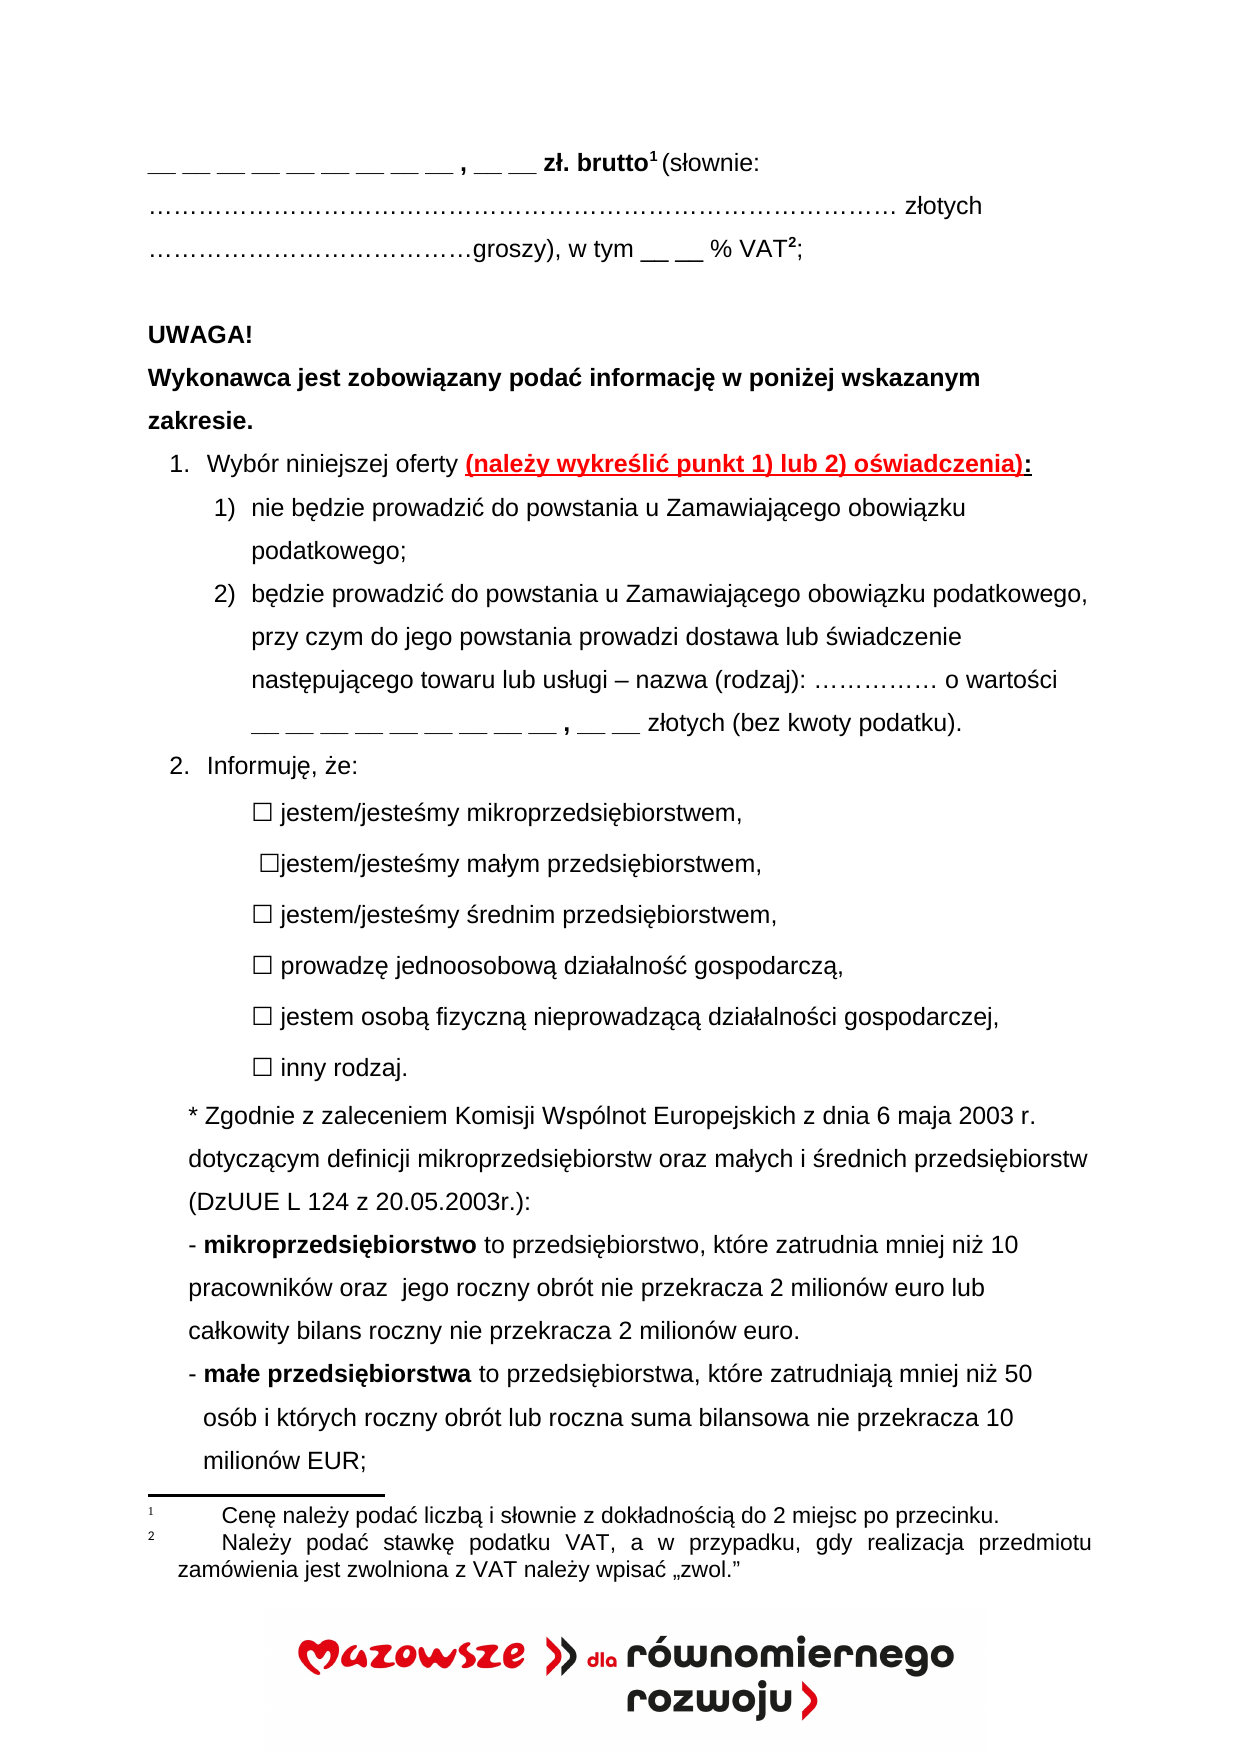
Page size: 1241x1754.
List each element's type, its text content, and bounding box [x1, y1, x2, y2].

list będzie prowadzić do powstania u Zamawiającego obowiązku podatkowego, przy czym do jego powstania prowadzi dostawa lub świadczenie następującego towaru lub usługi – nazwa (rodzaj): …………… o wartości __ __ __ __ __ __ __ __ __ , __ __ złotych (bez kwoty podatku). [213, 579, 1093, 737]
text - małe przedsiębiorstwa to przedsiębiorstwa, które zatrudniają mniej niż 50 osób i których roczny obrót lub roczna suma bilansowa nie przekracza 10 milionów EUR; [188, 1359, 1093, 1474]
list Informuję, że: [169, 751, 1093, 780]
text jestem/jesteśmy mikroprzedsiębiorstwem, [251, 794, 1093, 828]
list Wybór niniejszej oferty (należy wykreślić punkt 1) lub 2) oświadczenia): [169, 449, 1093, 478]
text inny rodzaj. [251, 1050, 1093, 1084]
text * Zgodnie z zaleceniem Komisji Wspólnot Europejskich z dnia 6 maja 2003 r. dotyczącym definicji mikroprzedsiębiorstw oraz małych i średnich przedsiębiorstw (DzUUE L 124 z 20.05.2003r.): [188, 1101, 1093, 1216]
text jestem osobą fizyczną nieprowadzącą działalności gospodarczej, [251, 999, 1093, 1033]
text jestem/jesteśmy małym przedsiębiorstwem, [251, 846, 1093, 879]
text Wykonawca jest zobowiązany podać informację w poniżej wskazanym zakresie. [148, 363, 1093, 435]
text - mikroprzedsiębiorstwo to przedsiębiorstwo, które zatrudnia mniej niż 10 pracowników oraz jego roczny obrót nie przekracza 2 milionów euro lub całkowity bilans roczny nie przekracza 2 milionów euro. [188, 1230, 1093, 1345]
list nie będzie prowadzić do powstania u Zamawiającego obowiązku podatkowego; [213, 493, 1093, 564]
text prowadzę jednoosobową działalność gospodarczą, [251, 948, 1093, 982]
text __ __ __ __ __ __ __ __ __ , __ __ zł. brutto (słownie: ……………………………………………………………………………… złotych …………………………………groszy), w tym __ __ % VAT; [148, 148, 1093, 263]
text jestem/jesteśmy średnim przedsiębiorstwem, [251, 897, 1093, 931]
picture [265, 1603, 987, 1754]
text UWAGA! [148, 320, 1093, 349]
